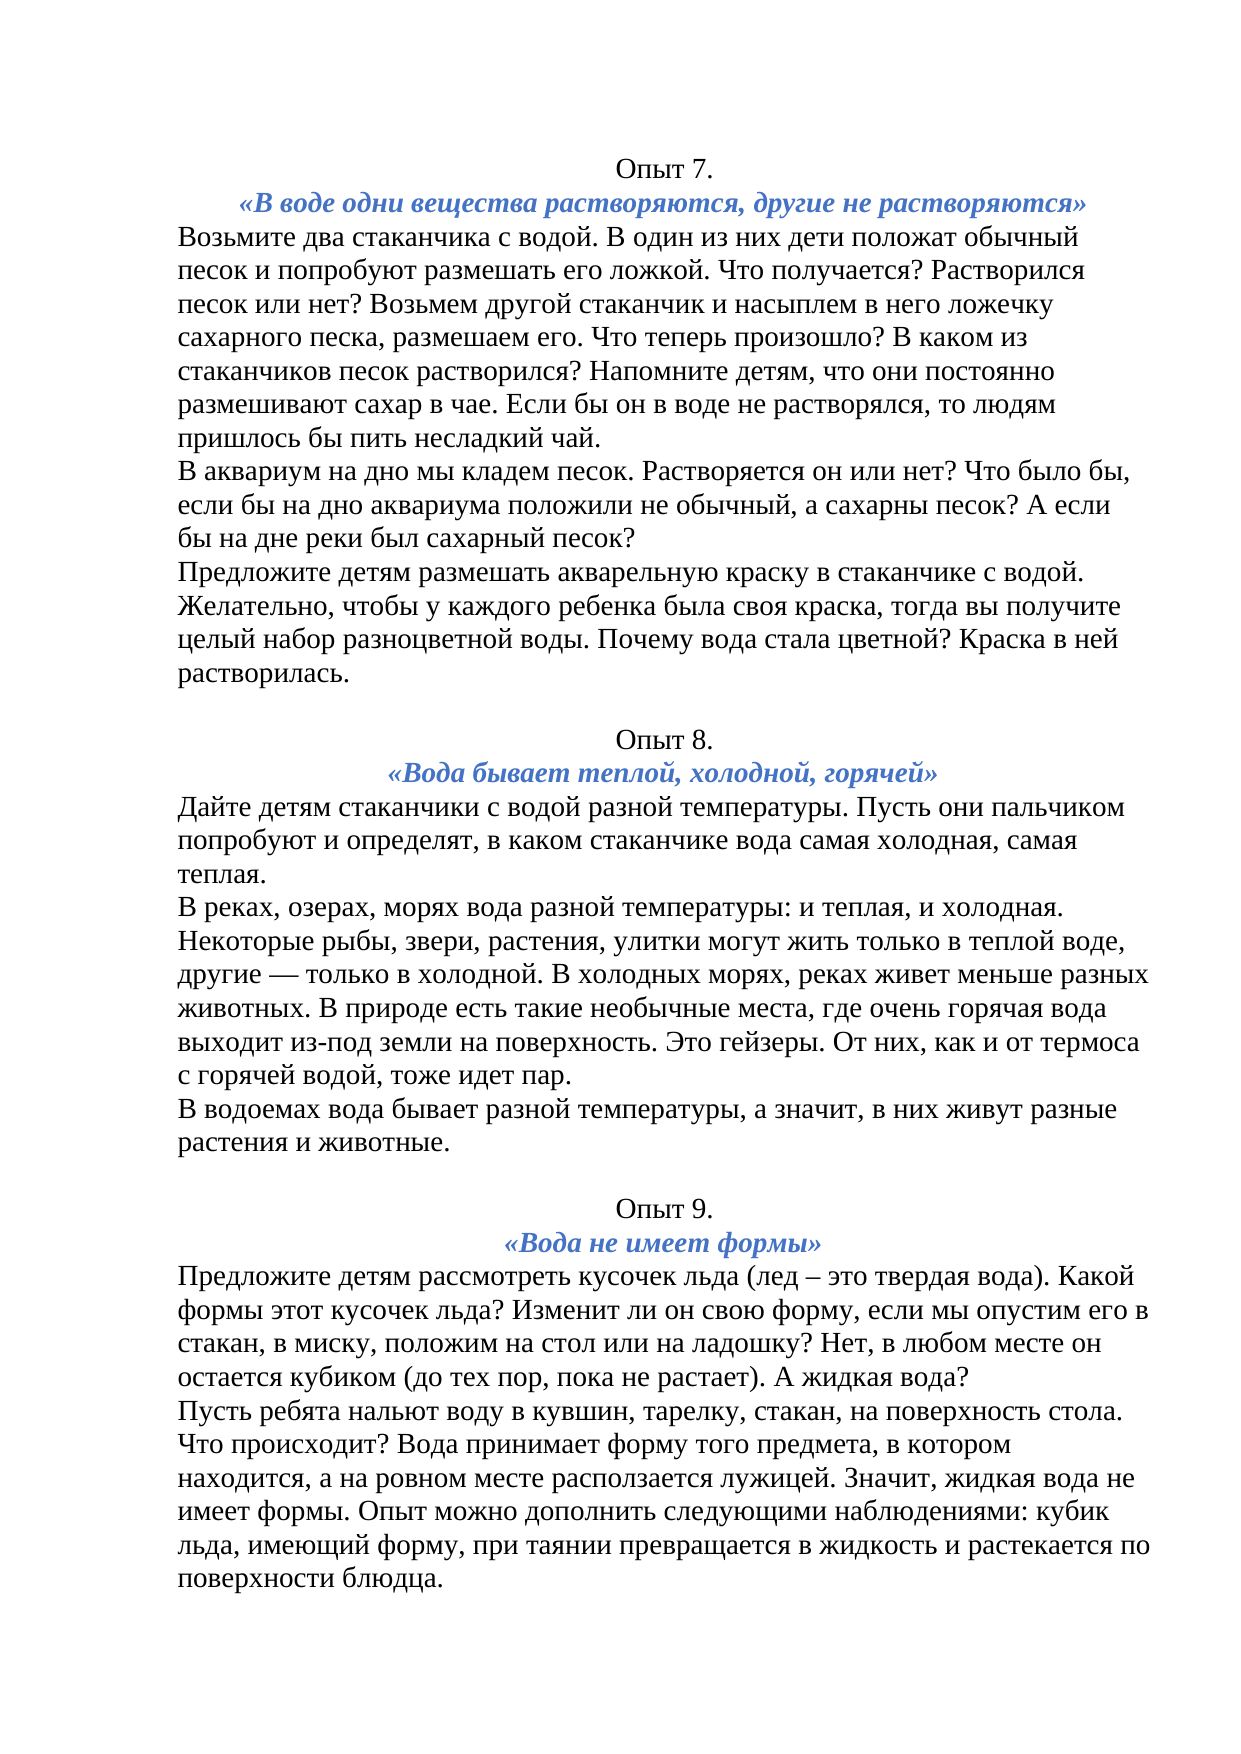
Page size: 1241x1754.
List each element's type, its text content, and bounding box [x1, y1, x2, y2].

text «В воде одни вещества растворяются, другие не растворяются» [177, 185, 1152, 219]
text Опыт 9. [177, 1191, 1152, 1225]
text Предложите детям рассмотреть кусочек льда (лед – это твердая вода). Какой формы этот кусочек льда? Изменит ли он свою форму, если мы опустим его в стакан, в миску, положим на стол или на ладошку? Нет, в любом месте он остается кубиком (до тех пор, пока не растает). А жидкая вода? [177, 1258, 1152, 1393]
text Предложите детям размешать акварельную краску в стаканчике с водой. Желательно, чтобы у каждого ребенка была своя краска, тогда вы получите целый набор разноцветной воды. Почему вода стала цветной? Краска в ней растворилась. [177, 554, 1152, 688]
text Опыт 8. [177, 722, 1152, 755]
text Опыт 7. [177, 152, 1152, 185]
text В водоемах вода бывает разной температуры, а значит, в них живут разные растения и животные. [177, 1091, 1152, 1158]
text «Вода бывает теплой, холодной, горячей» [177, 755, 1152, 789]
text Возьмите два стаканчика с водой. В один из них дети положат обычный песок и попробуют размешать его ложкой. Что получается? Растворился песок или нет? Возьмем другой стаканчик и насыплем в него ложечку сахарного песка, размешаем его. Что теперь произошло? В каком из стаканчиков песок растворился? Напомните детям, что они постоянно размешивают сахар в чае. Если бы он в воде не растворялся, то людям пришлось бы пить несладкий чай. [177, 219, 1152, 453]
text В аквариум на дно мы кладем песок. Растворяется он или нет? Что было бы, если бы на дно аквариума положили не обычный, а сахарны песок? А если бы на дне реки был сахарный песок? [177, 453, 1152, 554]
text Дайте детям стаканчики с водой разной температуры. Пусть они пальчиком попробуют и определят, в каком стаканчике вода самая холодная, самая теплая. [177, 789, 1152, 889]
text Пусть ребята нальют воду в кувшин, тарелку, стакан, на поверхность стола. Что происходит? Вода принимает форму того предмета, в котором находится, а на ровном месте расползается лужицей. Значит, жидкая вода не имеет формы. Опыт можно дополнить следующими наблюдениями: кубик льда, имеющий форму, при таянии превращается в жидкость и растекается по поверхности блюдца. [177, 1393, 1152, 1594]
text «Вода не имеет формы» [177, 1225, 1152, 1258]
text В реках, озерах, морях вода разной температуры: и теплая, и холодная. Некоторые рыбы, звери, растения, улитки могут жить только в теплой воде, другие — только в холодной. В холодных морях, реках живет меньше разных животных. В природе есть такие необычные места, где очень горячая вода выходит из-под земли на поверхность. Это гейзеры. От них, как и от термоса с горячей водой, тоже идет пар. [177, 889, 1152, 1091]
